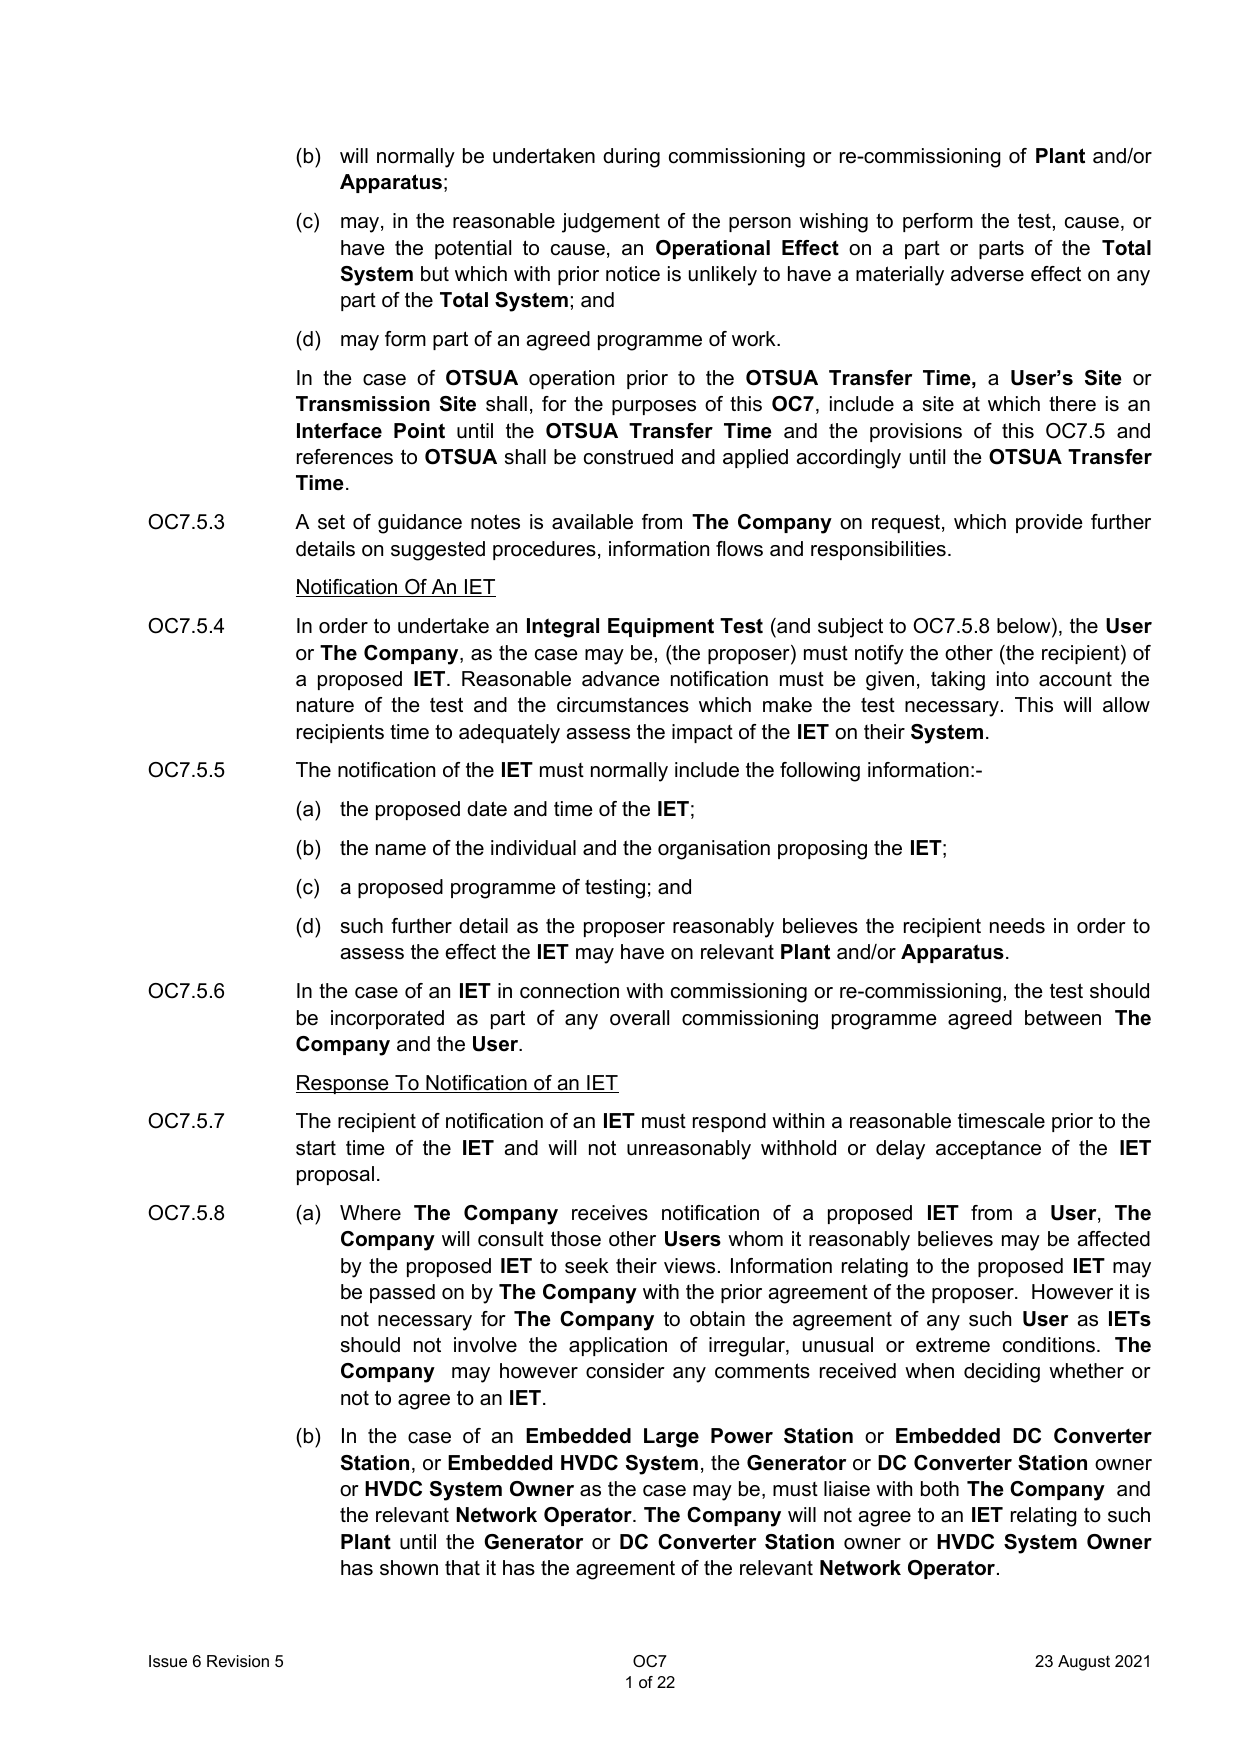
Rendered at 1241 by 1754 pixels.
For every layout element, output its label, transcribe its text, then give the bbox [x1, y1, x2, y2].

text OC7.5.3 A set of guidance notes is available from The Company on request, which provide further details on suggested procedures, information flows and responsibilities. [148, 510, 1152, 560]
text (c) may, in the reasonable judgement of the person wishing to perform the test, cause, or have the potential to cause, an Operational Effect on a part or parts of the Total System but which with prior notice is unlikely to have a materially adverse effect on any part of the Total System; and [295, 209, 1152, 312]
text OC7.5.6 In the case of an IET in connection with commissioning or re-commissioning, the test should be incorporated as part of any overall commissioning programme agreed between The Company and the User. [148, 979, 1152, 1056]
text Response To Notification of an IET [148, 1071, 1152, 1094]
text OC7.5.7 The recipient of notification of an IET must respond within a reasonable timescale prior to the start time of the IET and will not unreasonably withhold or delay acceptance of the IET proposal. [148, 1109, 1152, 1186]
text (d) may form part of an agreed programme of work. [295, 327, 1152, 351]
text (c) a proposed programme of testing; and [295, 875, 1152, 899]
text In the case of OTSUA operation prior to the OTSUA Transfer Time, a User’s Site or Transmission Site shall, for the purposes of this OC7, include a site at which there is an Interface Point until the OTSUA Transfer Time and the provisions of this OC7.5 and references to OTSUA shall be construed and applied accordingly until the OTSUA Transfer Time. [295, 366, 1152, 495]
text (a) the proposed date and time of the IET; [295, 797, 1152, 821]
text (b) the name of the individual and the organisation proposing the IET; [295, 836, 1152, 860]
text OC7.5.5 The notification of the IET must normally include the following information:- [148, 758, 1152, 782]
text OC7.5.4 In order to undertake an Integral Equipment Test (and subject to OC7.5.8 below), the User or The Company, as the case may be, (the proposer) must notify the other (the recipient) of a proposed IET. Reasonable advance notification must be given, taking into account the nature of the test and the circumstances which make the test necessary. This will allow recipients time to adequately assess the impact of the IET on their System. [148, 614, 1152, 743]
text OC7.5.8 (a) Where The Company receives notification of a proposed IET from a User, The Company will consult those other Users whom it reasonably believes may be affected by the proposed IET to seek their views. Information relating to the proposed IET may be passed on by The Company with the prior agreement of the proposer. However it is not necessary for The Company to obtain the agreement of any such User as IETs should not involve the application of irregular, unusual or extreme conditions. The Company may however consider any comments received when deciding whether or not to agree to an IET. [148, 1201, 1152, 1409]
text (b) will normally be undertaken during commissioning or re-commissioning of Plant and/or Apparatus; [295, 144, 1152, 194]
text Notification Of An IET [148, 575, 1152, 599]
text (d) such further detail as the proposer reasonably believes the recipient needs in order to assess the effect the IET may have on relevant Plant and/or Apparatus. [295, 914, 1152, 964]
text (b) In the case of an Embedded Large Power Station or Embedded DC Converter Station, or Embedded HVDC System, the Generator or DC Converter Station owner or HVDC System Owner as the case may be, must liaise with both The Company and the relevant Network Operator. The Company will not agree to an IET relating to such Plant until the Generator or DC Converter Station owner or HVDC System Owner has shown that it has the agreement of the relevant Network Operator. [295, 1424, 1152, 1580]
